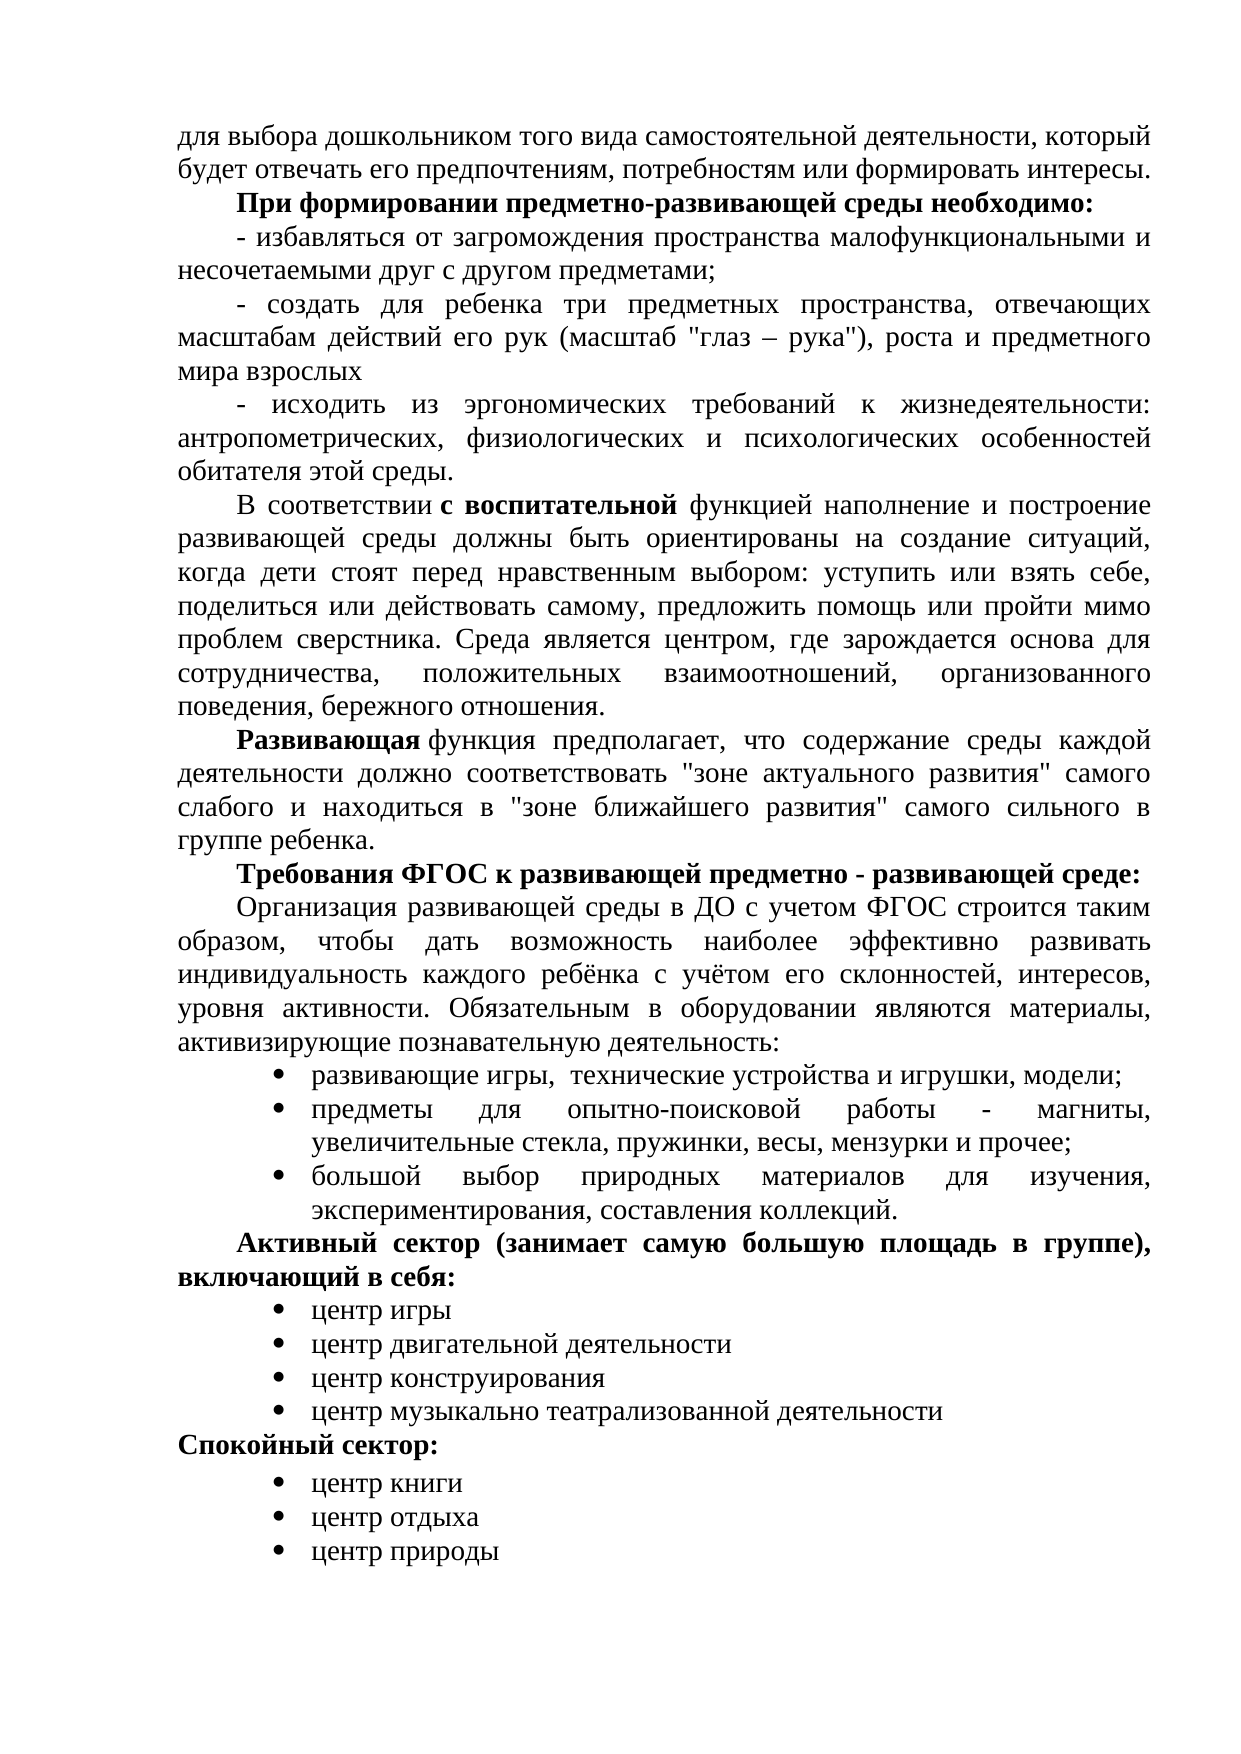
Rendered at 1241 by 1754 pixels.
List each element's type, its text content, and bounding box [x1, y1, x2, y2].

list центр двигательной деятельности [274, 1326, 1152, 1360]
text - избавляться от загромождения пространства малофункциональными и несочетаемыми друг с другом предметами; [177, 219, 1152, 286]
list центр конструирования [274, 1360, 1152, 1393]
list центр игры [274, 1292, 1152, 1326]
list развивающие игры, технические устройства и игрушки, модели; [274, 1057, 1152, 1091]
list предметы для опытно-поисковой работы - магниты, увеличительные стекла, пружинки, весы, мензурки и прочее; [274, 1091, 1152, 1158]
list центр книги [274, 1466, 1152, 1499]
text Требования ФГОС к развивающей предметно - развивающей среде: [177, 856, 1152, 889]
text Спокойный сектор: [177, 1427, 1152, 1461]
text - исходить из эргономических требований к жизнедеятельности: антропометрических, физиологических и психологических особенностей обитателя этой среды. [177, 386, 1152, 487]
list большой выбор природных материалов для изучения, экспериментирования, составления коллекций. [274, 1158, 1152, 1225]
list центр природы [274, 1533, 1152, 1566]
list центр музыкально театрализованной деятельности [274, 1393, 1152, 1427]
text При формировании предметно-развивающей среды необходимо: [177, 185, 1152, 219]
list центр отдыха [274, 1499, 1152, 1533]
text Развивающая функция предполагает, что содержание среды каждой деятельности должно соответствовать "зоне актуального развития" самого слабого и находиться в "зоне ближайшего развития" самого сильного в группе ребенка. [177, 722, 1152, 856]
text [177, 118, 1152, 185]
text Организация развивающей среды в ДО с учетом ФГОС строится таким образом, чтобы дать возможность наиболее эффективно развивать индивидуальность каждого ребёнка с учётом его склонностей, интересов, уровня активности. Обязательным в оборудовании являются материалы, активизирующие познавательную деятельность: [177, 889, 1152, 1057]
text В соответствии с воспитательной функцией наполнение и построение развивающей среды должны быть ориентированы на создание ситуаций, когда дети стоят перед нравственным выбором: уступить или взять себе, поделиться или действовать самому, предложить помощь или пройти мимо проблем сверстника. Среда является центром, где зарождается основа для сотрудничества, положительных взаимоотношений, организованного поведения, бережного отношения. [177, 487, 1152, 722]
text Активный сектор (занимает самую большую площадь в группе), включающий в себя: [177, 1225, 1152, 1292]
text - создать для ребенка три предметных пространства, отвечающих масштабам действий его рук (масштаб "глаз – рука"), роста и предметного мира взрослых [177, 286, 1152, 386]
